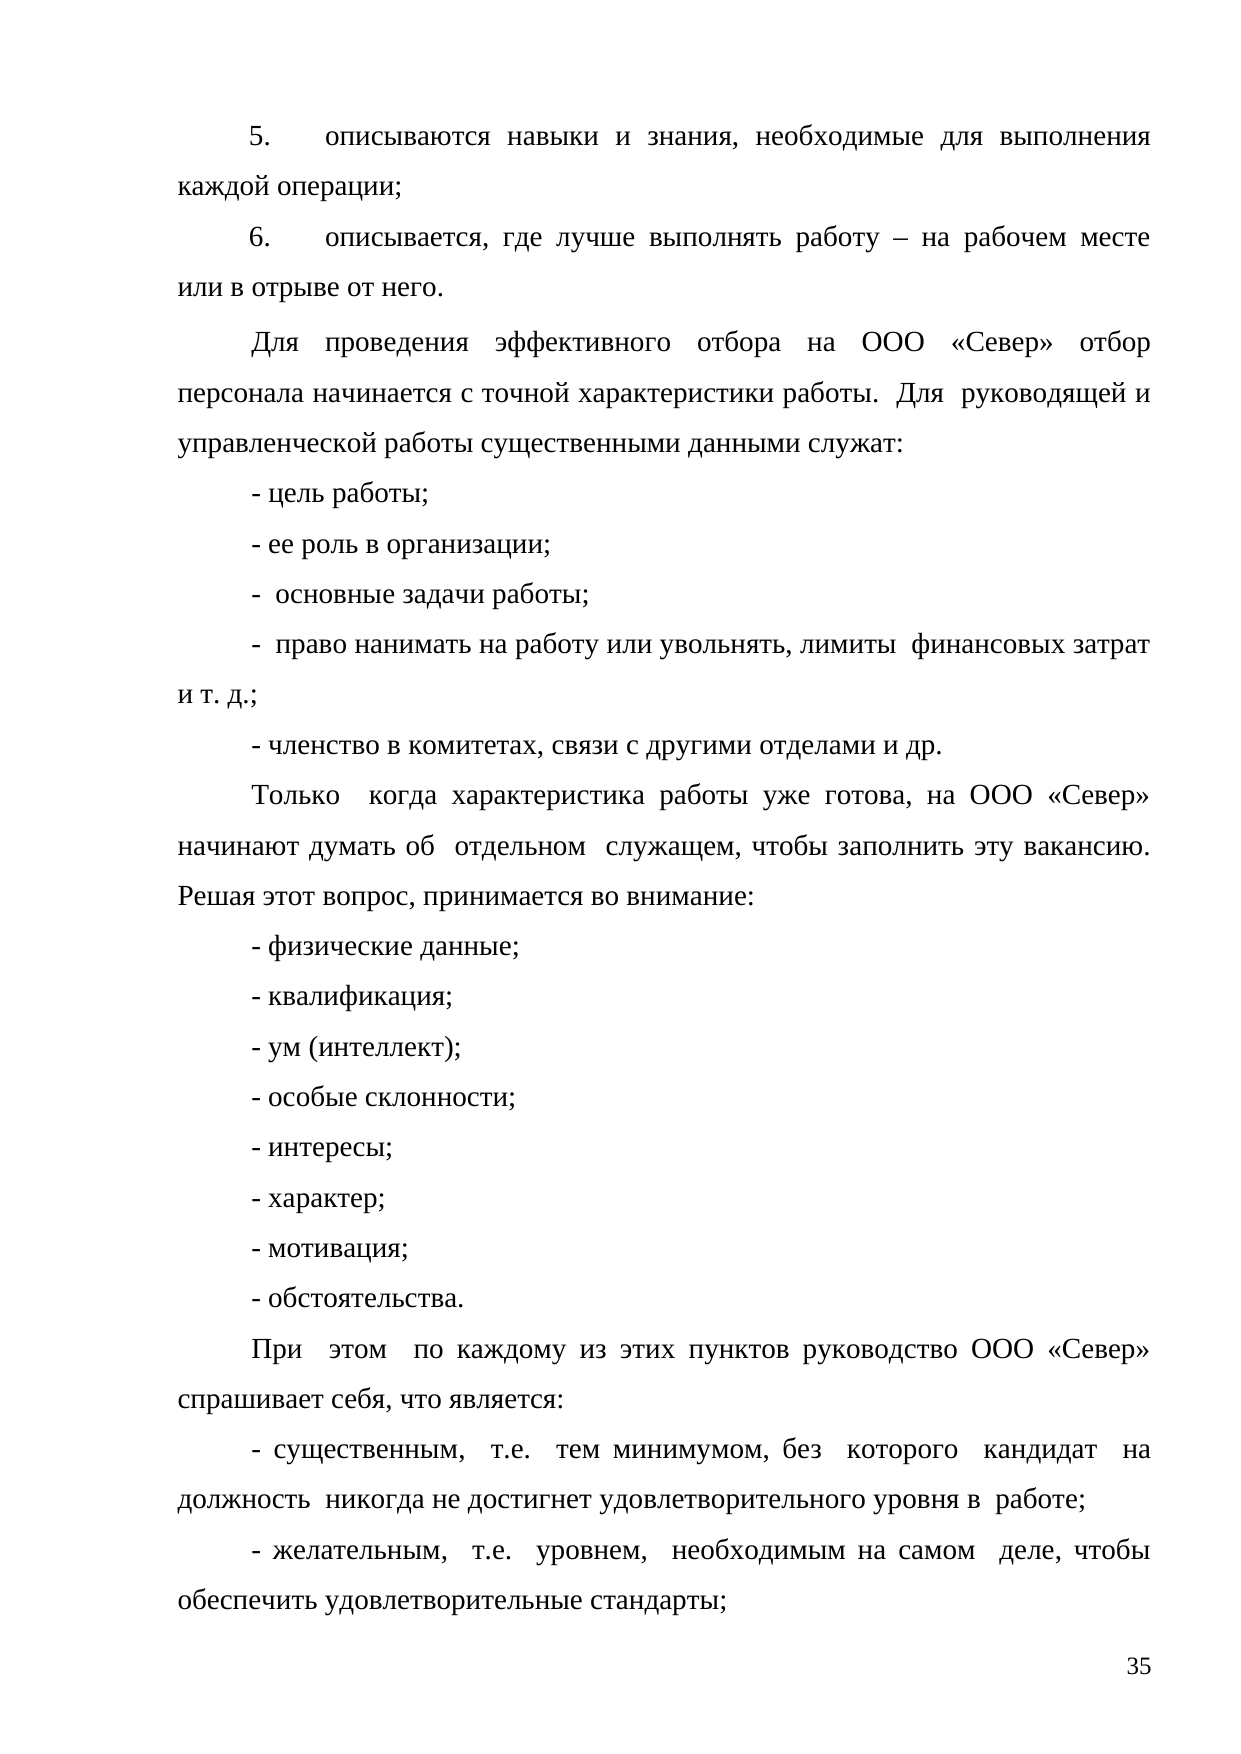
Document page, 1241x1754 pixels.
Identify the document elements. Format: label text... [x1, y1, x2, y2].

text - членство в комитетах, связи с другими отделами и др. [177, 828, 1152, 861]
text - право нанимать на работу или увольнять, лимиты финансовых затрат и т. д.; [177, 727, 1152, 811]
text - характер; [177, 1280, 1152, 1314]
list описывается, где лучше выполнять работу – на рабочем месте или в отрыве от него. [177, 319, 1152, 403]
text - ее роль в организации; [177, 626, 1152, 660]
text - квалификация; [177, 1079, 1152, 1113]
text - физические данные; [177, 1029, 1152, 1062]
text Только когда характеристика работы уже готова, на ООО «Север» начинают думать об отдельном служащем, чтобы заполнить эту вакансию. Решая этот вопрос, принимается во внимание: [177, 878, 1152, 1012]
text - интересы; [177, 1230, 1152, 1264]
text - обстоятельства. [177, 1381, 1152, 1414]
text - ум (интеллект); [177, 1129, 1152, 1163]
text - цель работы; [177, 576, 1152, 609]
text - существенным, т.е. тем минимумом, без которого кандидат на должность никогда не достигнет удовлетворительного уровня в работе; [177, 1532, 1152, 1616]
text - особые склонности; [177, 1180, 1152, 1213]
text - основные задачи работы; [177, 677, 1152, 710]
text Для проведения эффективного отбора на ООО «Север» отбор персонала начинается с точной характеристики работы. Для руководящей и управленческой работы существенными данными служат: [177, 425, 1152, 559]
list описываются навыки и знания, необходимые для выполнения каждой операции; [177, 219, 1152, 303]
text При этом по каждому из этих пунктов руководство ООО «Север» спрашивает себя, что является: [177, 1431, 1152, 1515]
text - мотивация; [177, 1331, 1152, 1364]
list указываются условия, в которых выполняются операции и приемы; [177, 118, 1152, 202]
